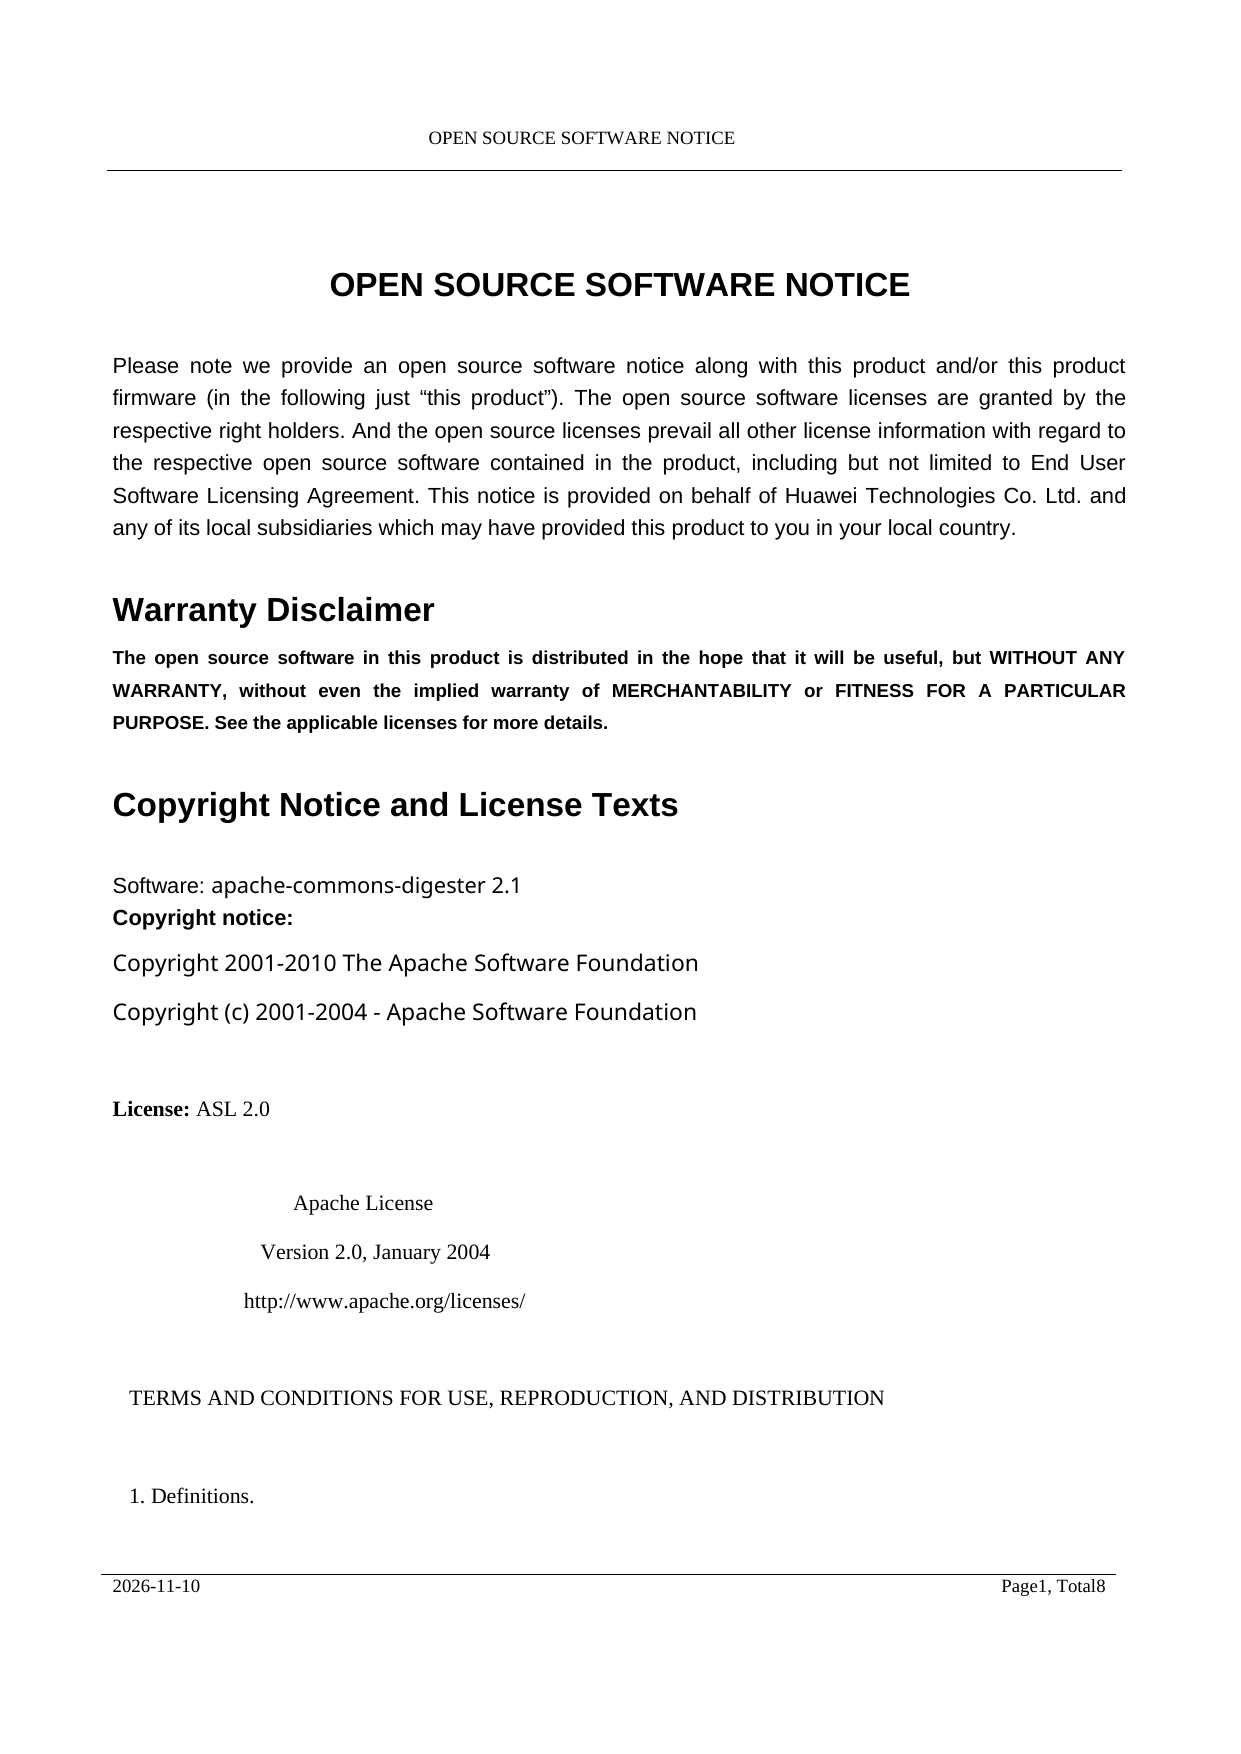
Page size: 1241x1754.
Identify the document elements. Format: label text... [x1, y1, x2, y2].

text Warranty Disclaimer [112, 576, 1128, 641]
text Copyright Notice and License Texts [112, 771, 1128, 836]
text License: ASL 2.0 [112, 1093, 1128, 1125]
text Copyright notice: [112, 901, 1128, 934]
text Software: apache-commons-digester 2.1 [112, 869, 1128, 901]
text OPEN SOURCE SOFTWARE NOTICE [112, 251, 1128, 316]
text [112, 1138, 1128, 1512]
text Please note we provide an open source software notice along with this product and/or this product firmware (in the following just “this product”). The open source software licenses are granted by the respective right holders. And the open source licenses prevail all other license information with regard to the respective open source software contained in the product, including but not limited to End User Software Licensing Agreement. This notice is provided on behalf of Huawei Technologies Co. Ltd. and any of its local subsidiaries which may have provided this product to you in your local country. [112, 349, 1128, 544]
text The open source software in this product is distributed in the hope that it will be useful, but WITHOUT ANY WARRANTY, without even the implied warranty of MERCHANTABILITY or FITNESS FOR A PARTICULAR PURPOSE. See the applicable licenses for more details. [112, 641, 1128, 739]
text Copyright 2001-2010 The Apache Software Foundation Copyright (c) 2001-2004 - Apache Software Foundation [112, 947, 1128, 1077]
